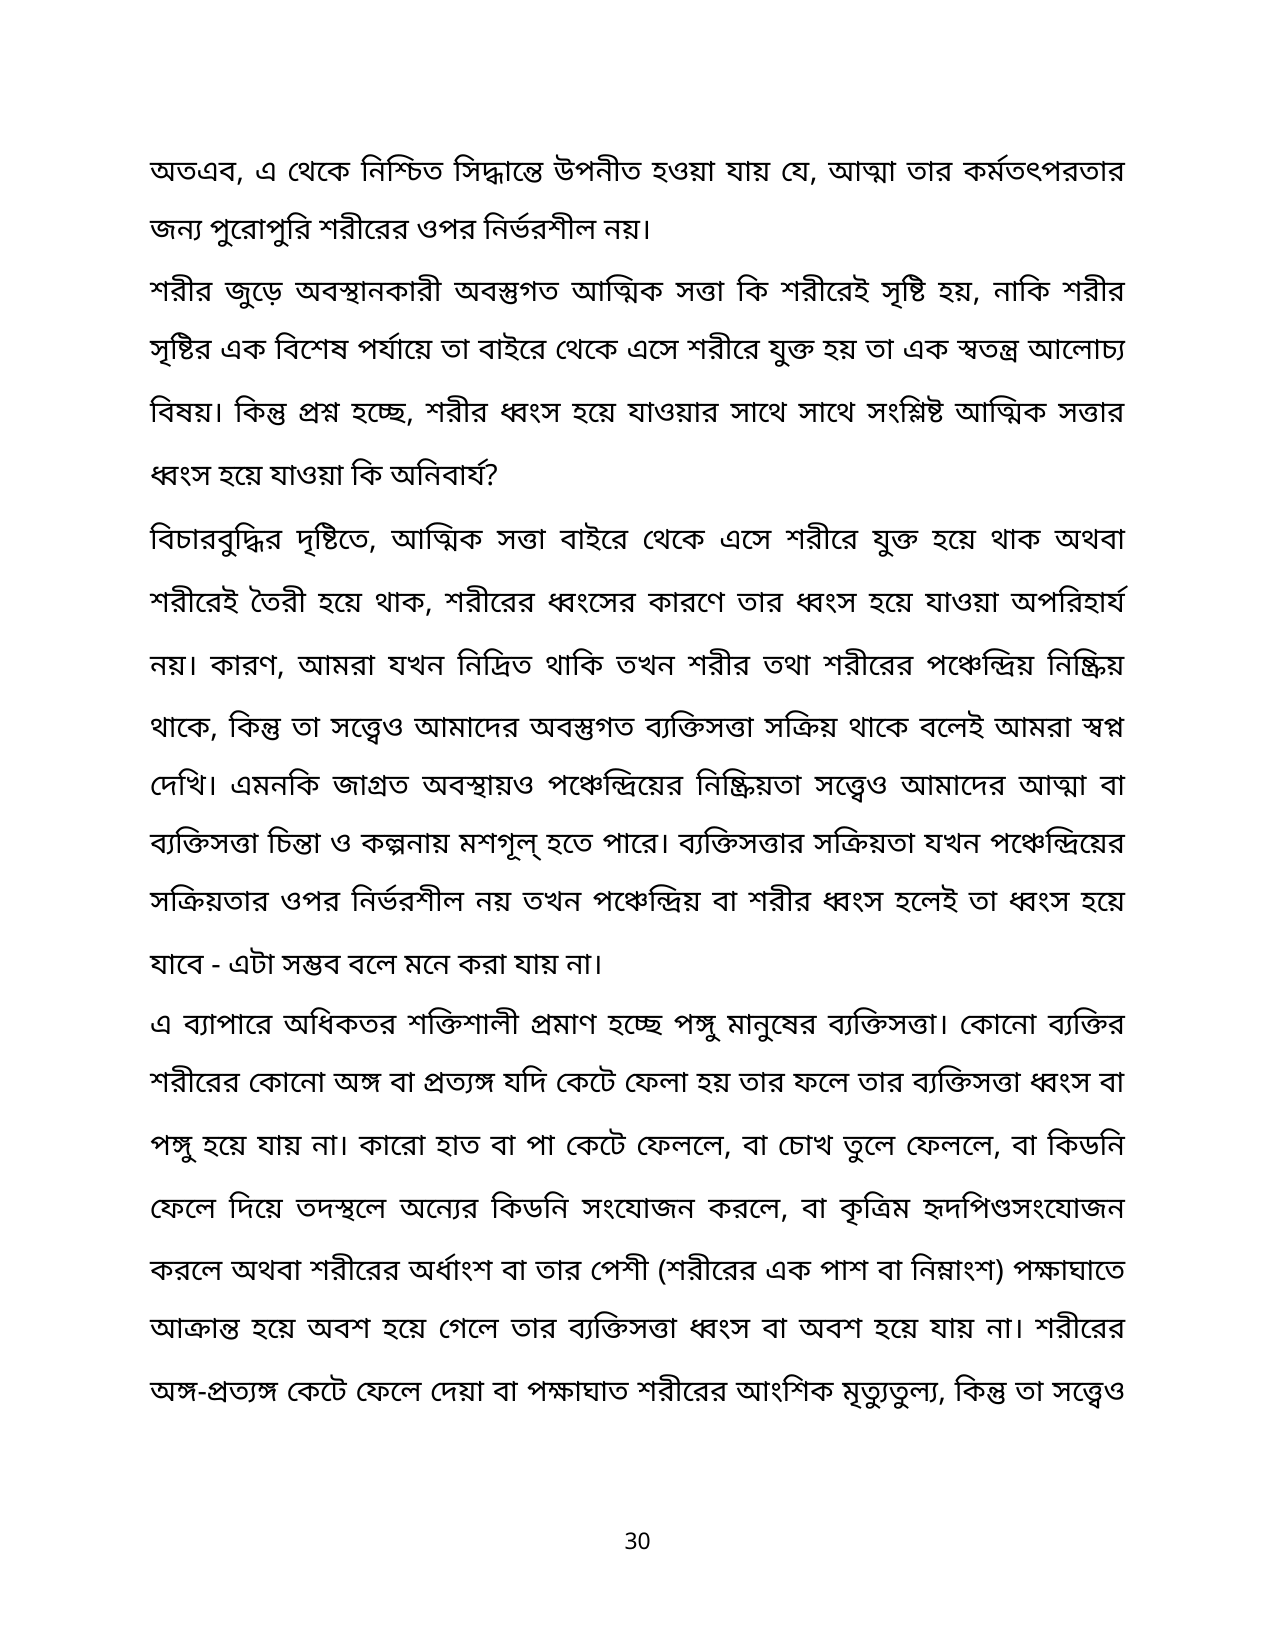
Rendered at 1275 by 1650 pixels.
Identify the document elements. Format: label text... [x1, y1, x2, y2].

text বিচারবুদ্ধির দৃষ্টিতে, আত্মিক সত্তা বাইরে থেকে এসে শরীরে যুক্ত হয়ে থাক অথবা শরীরেই তৈরী হয়ে থাক, শরীরের ধ্বংসের কারণে তার ধ্বংস হয়ে যাওয়া অপরিহার্য নয়। কারণ, আমরা যখন নিদ্রিত থাকি তখন শরীর তথা শরীরের পঞ্চেন্দ্রিয় নিষ্ক্রিয় থাকে, কিন্তু তা সত্ত্বেও আমাদের অবস্তুগত ব্যক্তিসত্তা সক্রিয় থাকে বলেই আমরা স্বপ্ন দেখি। এমনকি জাগ্রত অবস্থায়ও পঞ্চেন্দ্রিয়ের নিষ্ক্রিয়তা সত্ত্বেও আমাদের আত্মা বা ব্যক্তিসত্তা চিন্তা ও কল্পনায় মশগূল্ হতে পারে। ব্যক্তিসত্তার সক্রিয়তা যখন পঞ্চেন্দ্রিয়ের সক্রিয়তার ওপর নির্ভরশীল নয় তখন পঞ্চেন্দ্রিয় বা শরীর ধ্বংস হলেই তা ধ্বংস হয়ে যাবে - এটা সম্ভব বলে মনে করা যায় না। [150, 518, 1125, 986]
text অতএব, এ থেকে নিশ্চিত সিদ্ধান্তে উপনীত হওয়া যায় যে, আত্মা তার কর্মতৎপরতার জন্য পুরোপুরি শরীরের ওপর নির্ভরশীল নয়। [150, 150, 1125, 251]
text শরীর জুড়ে অবস্থানকারী অবস্তুগত আত্মিক সত্তা কি শরীরেই সৃষ্টি হয়, নাকি শরীর সৃষ্টির এক বিশেষ পর্যায়ে তা বাইরে থেকে এসে শরীরে যুক্ত হয় তা এক স্বতন্ত্র আলোচ্য বিষয়। কিন্তু প্রশ্ন হচ্ছে, শরীর ধ্বংস হয়ে যাওয়ার সাথে সাথে সংশ্লিষ্ট আত্মিক সত্তার ধ্বংস হয়ে যাওয়া কি অনিবার্য? [150, 270, 1125, 497]
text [150, 1008, 1125, 1413]
